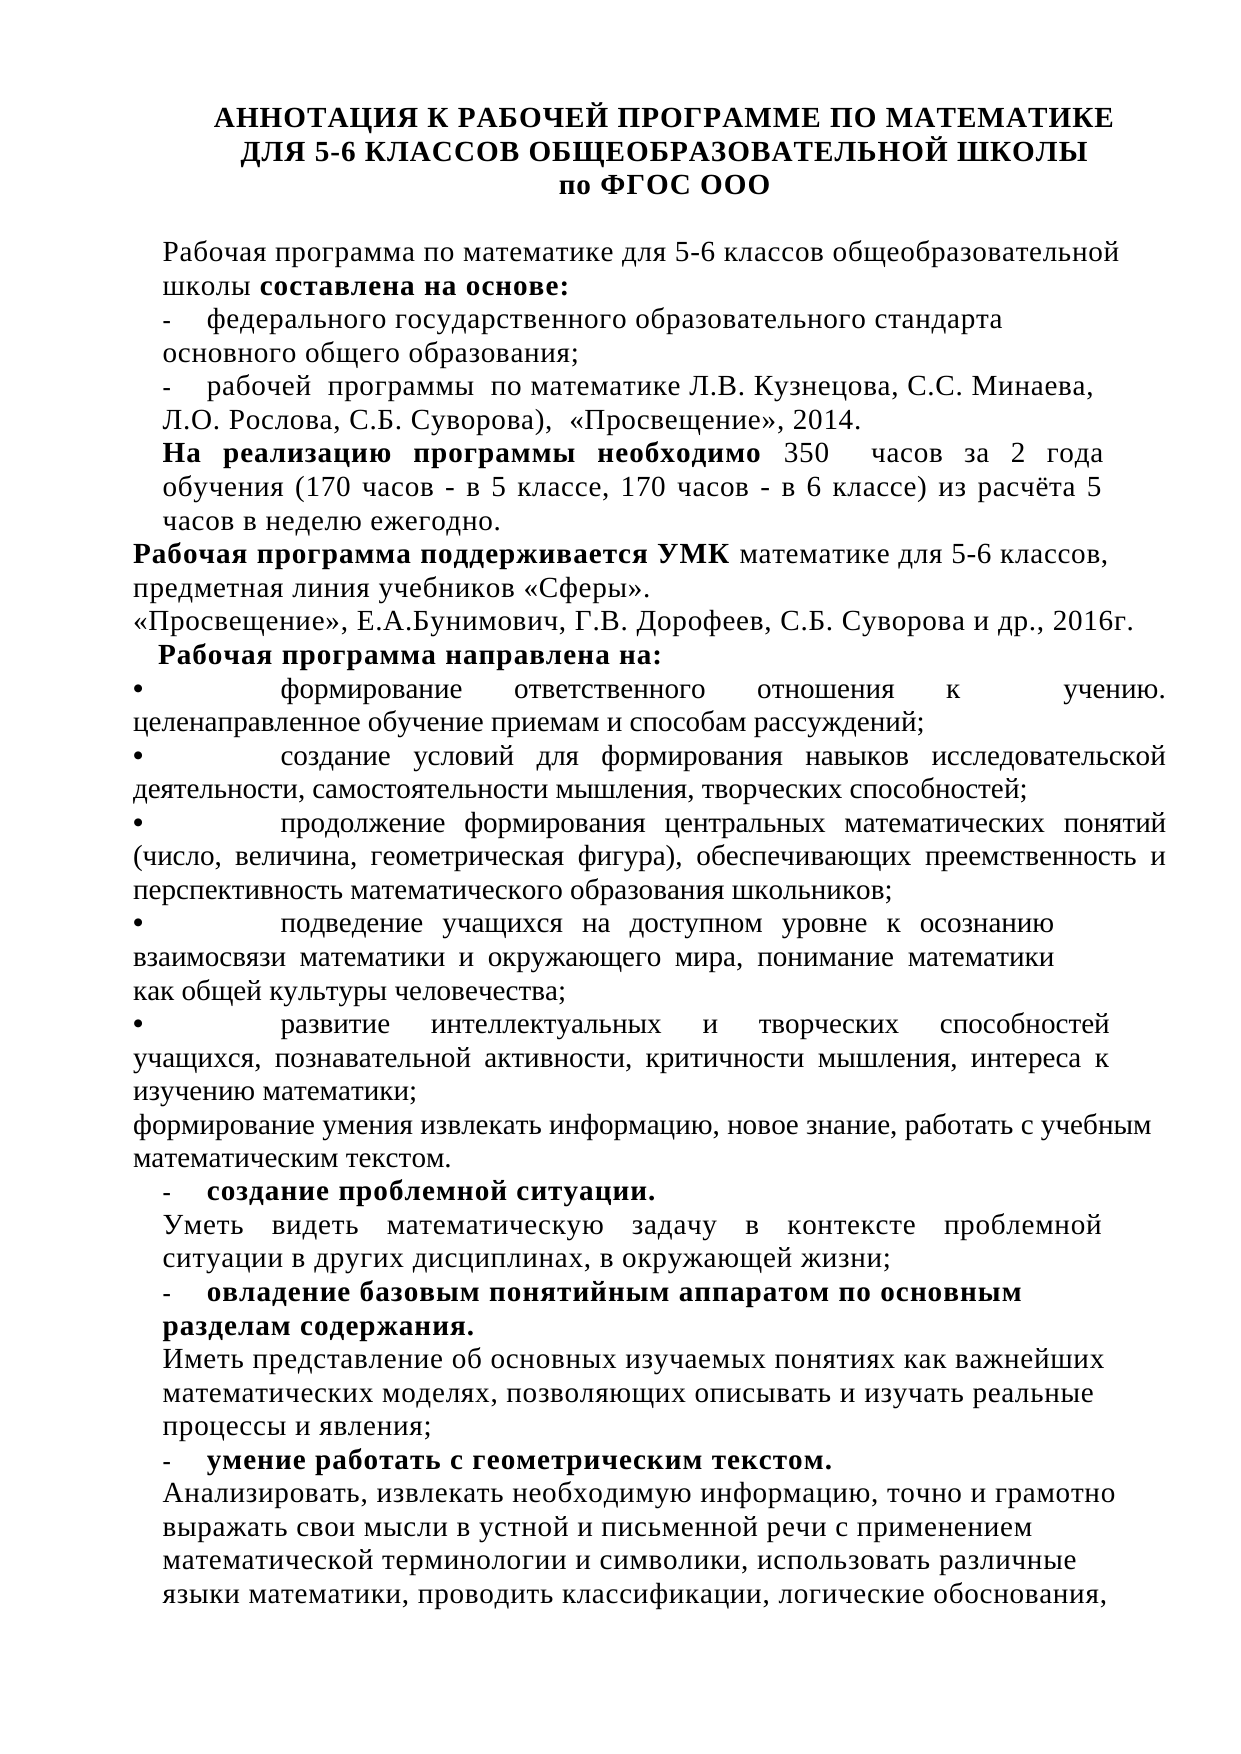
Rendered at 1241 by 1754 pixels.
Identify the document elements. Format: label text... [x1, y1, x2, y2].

text Рабочая программа по математике для 5-6 классов общеобразовательной школы составлена на основе: [162, 235, 1133, 302]
list рабочей программы по математике Л.В. Кузнецова, С.С. Минаева, Л.О. Рослова, С.Б. Суворова), «Просвещение», 2014. [162, 369, 1133, 436]
text Рабочая программа поддерживается УМК математике для 5-6 классов, предметная линия учебников «Сферы». [133, 537, 1170, 604]
text Иметь представление об основных изучаемых понятиях как важнейших математических моделях, позволяющих описывать и изучать реальные процессы и явления; [162, 1342, 1133, 1442]
list развитие интеллектуальных и творческих способностей учащихся, познавательной активности, критичности мышления, интереса к изучению математики; [133, 1006, 1110, 1107]
text «Просвещение», Е.А.Бунимович, Г.В. Дорофеев, С.Б. Суворова и др., 2016г. [133, 604, 1170, 637]
text Рабочая программа направлена на: [133, 637, 883, 671]
text АННОТАЦИЯ К РАБОЧЕЙ ПРОГРАММЕ ПО МАТЕМАТИКЕ [162, 101, 1166, 134]
text по ФГОС ООО [162, 168, 1166, 201]
text ДЛЯ 5-6 КЛАССОВ ОБЩЕОБРАЗОВАТЕЛЬНОЙ ШКОЛЫ [162, 134, 1166, 168]
list федерального государственного образовательного стандарта основного общего образования; [162, 302, 1133, 369]
list продолжение формирования центральных математических понятий (число, величина, геометрическая фигура), обеспечивающих преемственность и перспективность математического образования школьников; [133, 805, 1166, 906]
list овладение базовым понятийным аппаратом по основным разделам содержания. [162, 1274, 1133, 1342]
list умение работать с геометрическим текстом. [162, 1442, 1166, 1476]
list создание условий для формирования навыков исследовательской деятельности, самостоятельности мышления, творческих способностей; [133, 738, 1166, 805]
text формирование умения извлекать информацию, новое знание, работать с учебным математическим текстом. [133, 1107, 1166, 1174]
list создание проблемной ситуации. [162, 1174, 1166, 1207]
text На реализацию программы необходимо 350 часов за 2 года обучения (170 часов - в 5 классе, 170 часов - в 6 классе) из расчёта 5 часов в неделю ежегодно. [162, 436, 1104, 537]
list формирование ответственного отношения к учению. целенаправленное обучение приемам и способам рассуждений; [133, 671, 1166, 738]
text Анализировать, извлекать необходимую информацию, точно и грамотно выражать свои мысли в устной и письменной речи с применением математической терминологии и символики, использовать различные языки математики, проводить классификации, логические обоснования, [162, 1476, 1133, 1610]
list подведение учащихся на доступном уровне к осознанию взаимосвязи математики и окружающего мира, понимание математики как общей культуры человечества; [133, 906, 1054, 1006]
text Уметь видеть математическую задачу в контексте проблемной ситуации в других дисциплинах, в окружающей жизни; [162, 1207, 1104, 1274]
